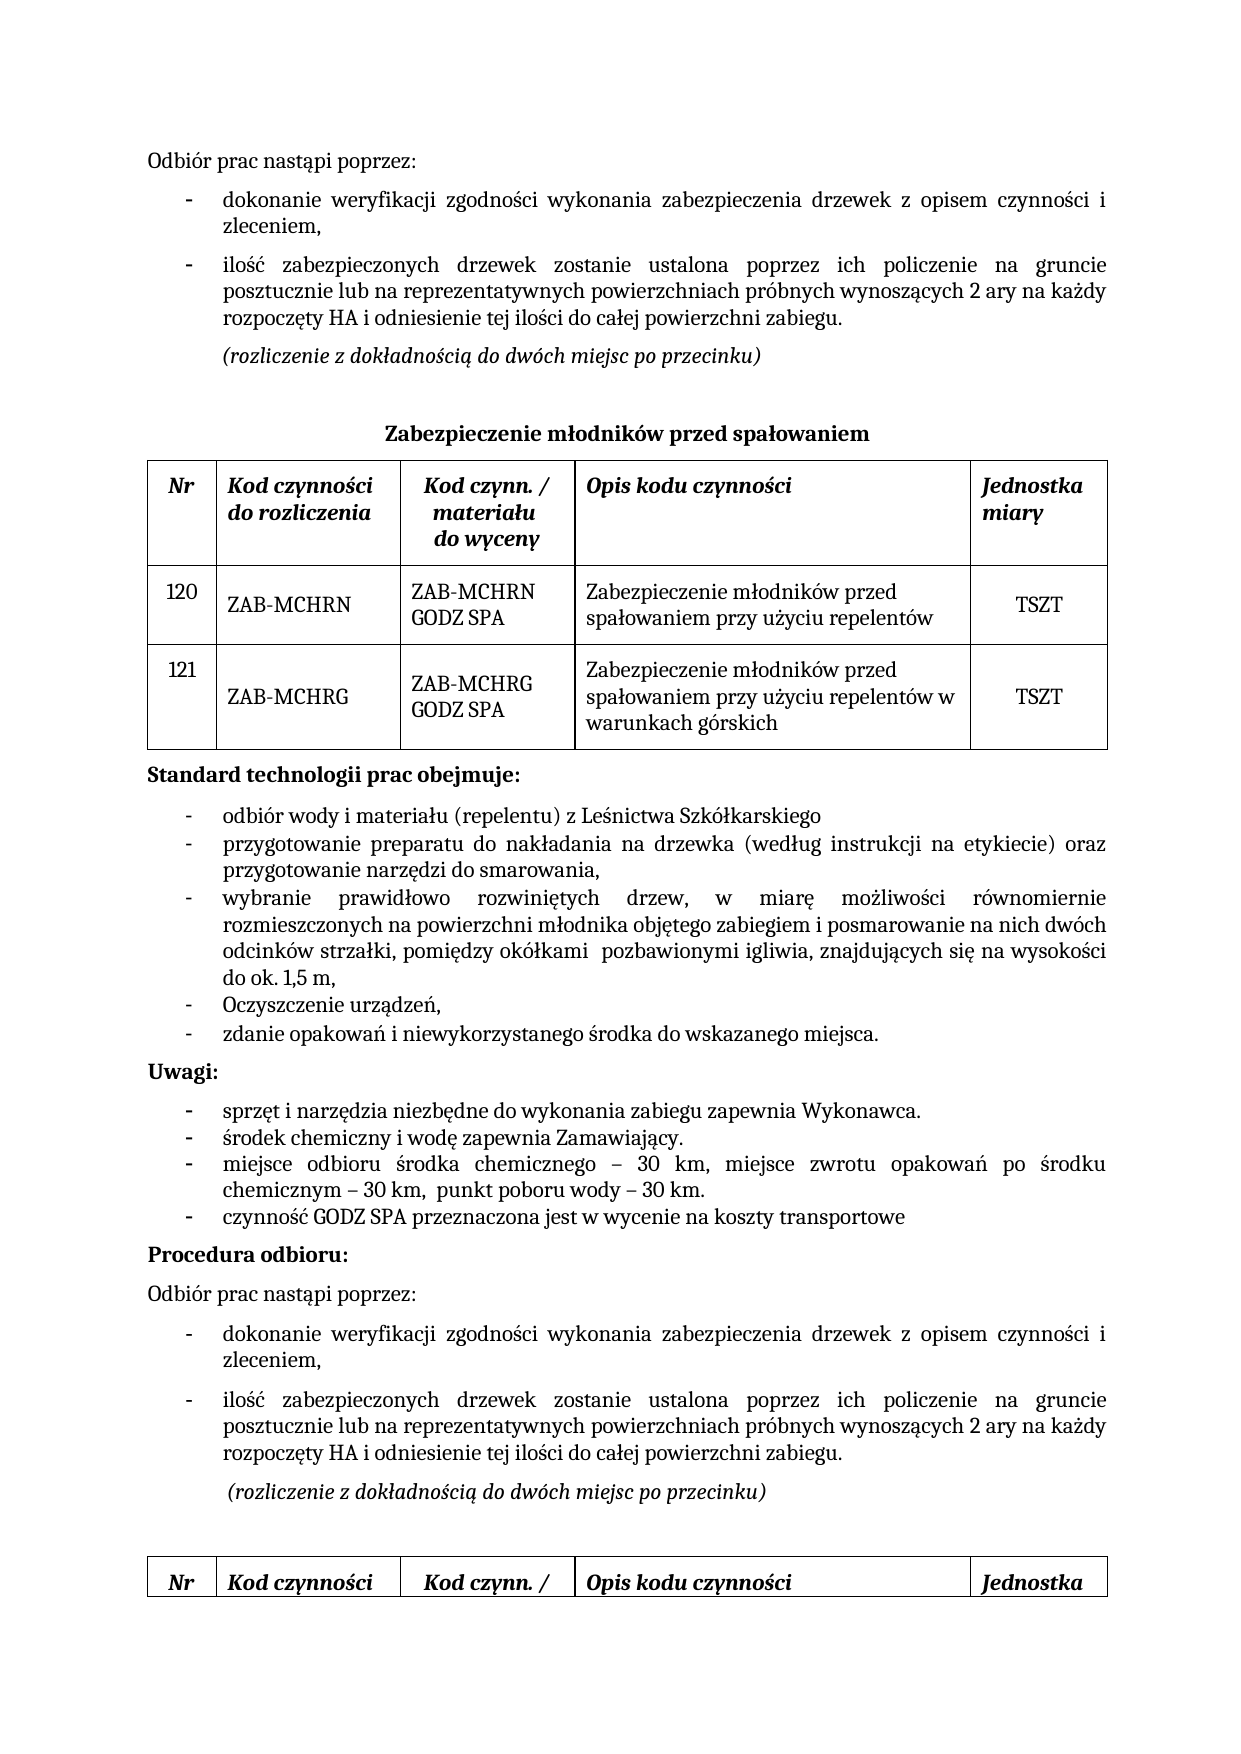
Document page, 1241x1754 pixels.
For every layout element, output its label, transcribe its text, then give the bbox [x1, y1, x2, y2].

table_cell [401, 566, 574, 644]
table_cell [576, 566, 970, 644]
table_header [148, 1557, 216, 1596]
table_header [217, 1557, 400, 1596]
list środek chemiczny i wodę zapewnia Zamawiający. [185, 1124, 1107, 1151]
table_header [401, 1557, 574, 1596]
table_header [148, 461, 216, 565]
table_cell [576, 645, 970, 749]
list czynność GODZ SPA przeznaczona jest w wycenie na koszty transportowe [185, 1203, 1107, 1230]
text Odbiór prac nastąpi poprzez: [148, 1281, 1107, 1307]
list wybranie prawidłowo rozwiniętych drzew, w miarę możliwości równomiernie rozmieszczonych na powierzchni młodnika objętego zabiegiem i posmarowanie na nich dwóch odcinków strzałki, pomiędzy okółkami pozbawionymi igliwia, znajdujących się na wysokości do ok. 1,5 m, [185, 883, 1107, 991]
list dokonanie weryfikacji zgodności wykonania zabezpieczenia drzewek z opisem czynności i zleceniem, [185, 186, 1107, 239]
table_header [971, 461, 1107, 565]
list przygotowanie preparatu do nakładania na drzewka (według instrukcji na etykiecie) oraz przygotowanie narzędzi do smarowania, [185, 829, 1107, 883]
list Oczyszczenie urządzeń, [185, 991, 1107, 1019]
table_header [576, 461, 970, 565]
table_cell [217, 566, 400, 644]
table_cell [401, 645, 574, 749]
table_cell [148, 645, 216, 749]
text Uwagi: [148, 1059, 1107, 1086]
list ilość zabezpieczonych drzewek zostanie ustalona poprzez ich policzenie na gruncie posztucznie lub na reprezentatywnych powierzchniach próbnych wynoszących 2 ary na każdy rozpoczęty HA i odniesienie tej ilości do całej powierzchni zabiegu. [185, 252, 1107, 331]
list zdanie opakowań i niewykorzystanego środka do wskazanego miejsca. [185, 1019, 1107, 1047]
text (rozliczenie z dokładnością do dwóch miejsc po przecinku) [148, 1478, 1107, 1505]
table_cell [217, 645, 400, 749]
list odbiór wody i materiału (repelentu) z Leśnictwa Szkółkarskiego [185, 801, 1107, 829]
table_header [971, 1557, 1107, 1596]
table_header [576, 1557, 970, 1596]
list sprzęt i narzędzia niezbędne do wykonania zabiegu zapewnia Wykonawca. [185, 1098, 1107, 1124]
text Standard technologii prac obejmuje: [148, 762, 1107, 789]
text Procedura odbioru: [148, 1242, 1107, 1269]
list ilość zabezpieczonych drzewek zostanie ustalona poprzez ich policzenie na gruncie posztucznie lub na reprezentatywnych powierzchniach próbnych wynoszących 2 ary na każdy rozpoczęty HA i odniesienie tej ilości do całej powierzchni zabiegu. [185, 1386, 1107, 1466]
text Zabezpieczenie młodników przed spałowaniem [148, 421, 1107, 447]
list dokonanie weryfikacji zgodności wykonania zabezpieczenia drzewek z opisem czynności i zleceniem, [185, 1320, 1107, 1373]
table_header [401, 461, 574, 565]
text Odbiór prac nastąpi poprzez: [148, 148, 1107, 174]
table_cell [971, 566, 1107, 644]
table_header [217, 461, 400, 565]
list miejsce odbioru środka chemicznego – 30 km, miejsce zwrotu opakowań po środku chemicznym – 30 km, punkt poboru wody – 30 km. [185, 1151, 1107, 1203]
text (rozliczenie z dokładnością do dwóch miejsc po przecinku) [148, 343, 1107, 369]
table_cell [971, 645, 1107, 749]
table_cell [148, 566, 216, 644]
